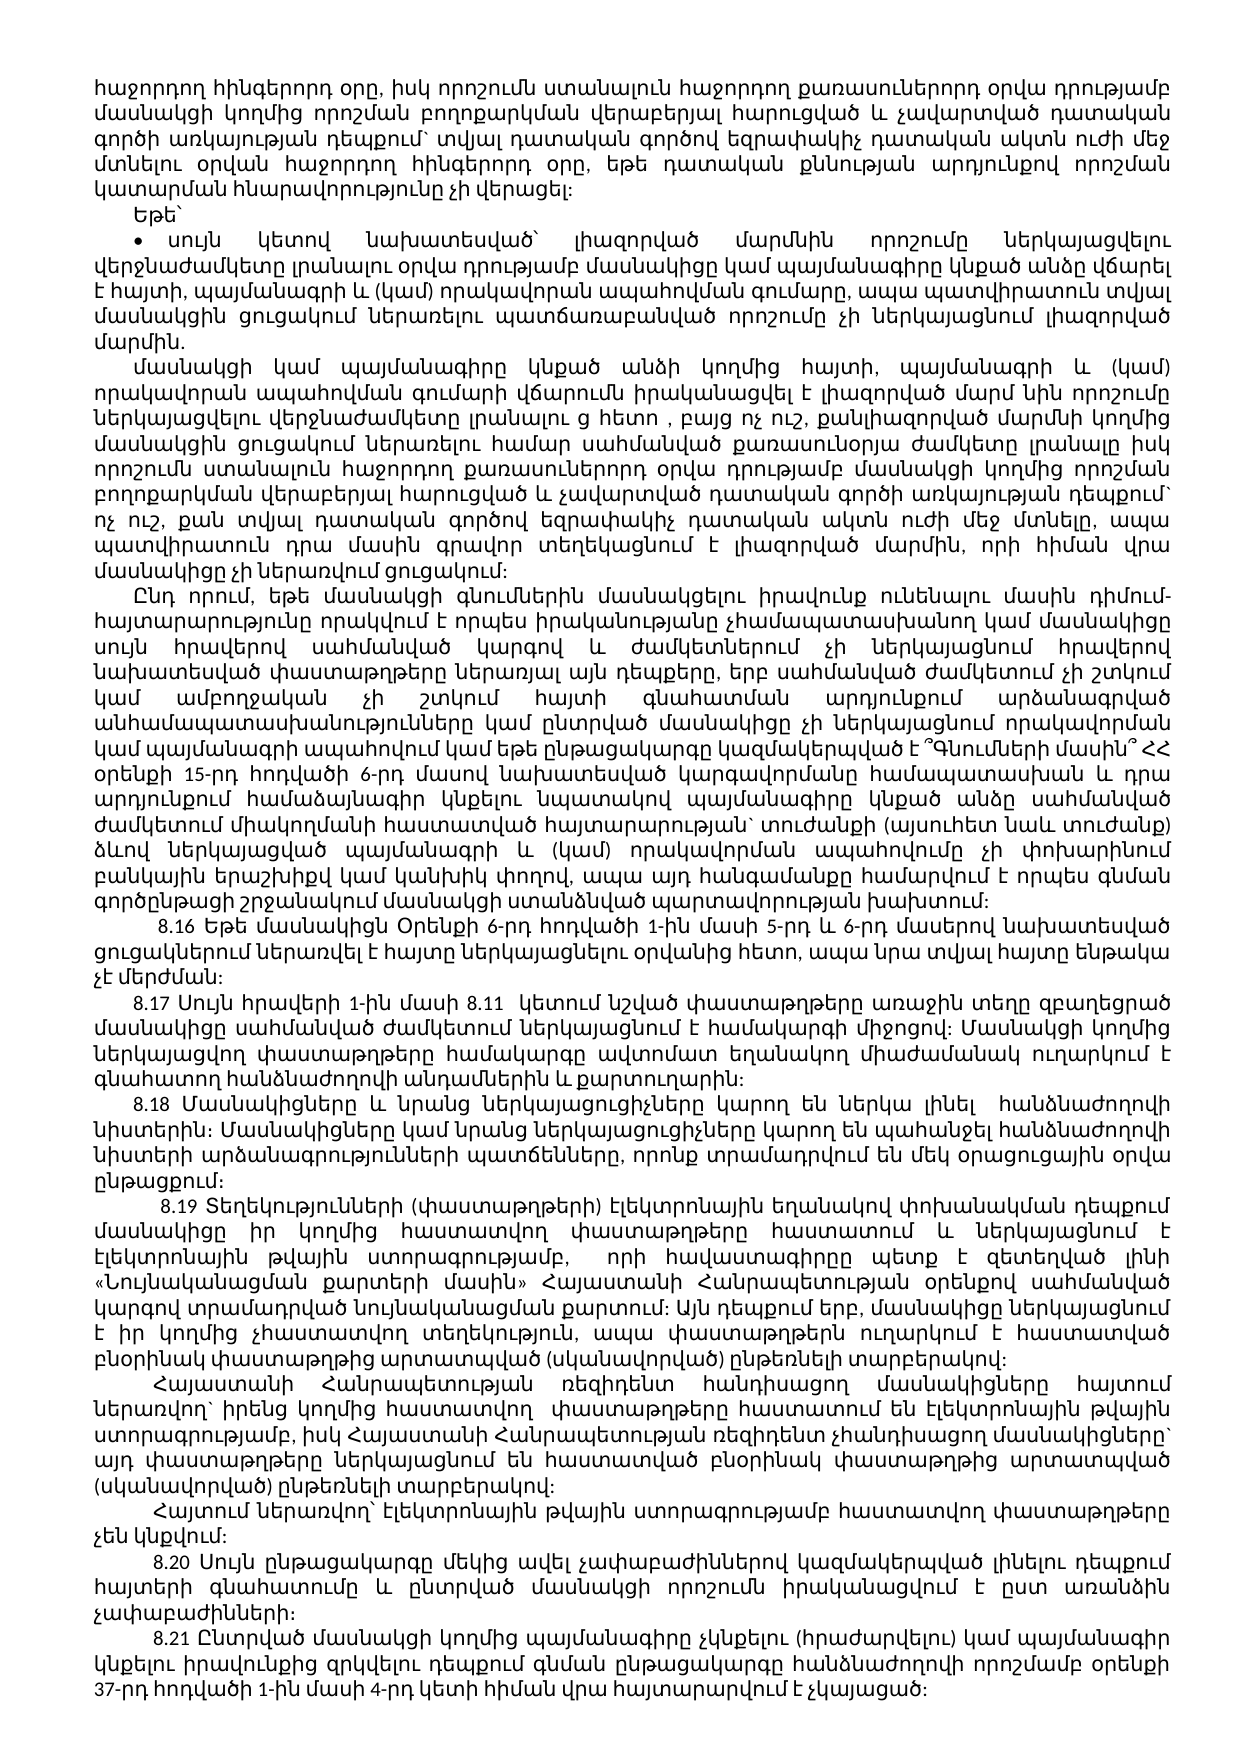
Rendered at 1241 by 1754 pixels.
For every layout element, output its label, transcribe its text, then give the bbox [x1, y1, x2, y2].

text Հայտում ներառվող՝ էլեկտրոնային թվային ստորագրությամբ հաստատվող փաստաթղթերը չեն կնքվում: [94, 1498, 1171, 1549]
text • սույն կետով նախատեսված՝ լիազորված մարմնին որոշումը ներկայացվելու վերջնաժամկետը լրանալու օրվա դրությամբ մասնակիցը կամ պայմանագիրը կնքած անձը վճարել է հայտի, պայմանագրի և (կամ) որակավորան ապահովման գումարը, ապա պատվիրատուն տվյալ մասնակցին ցուցակում ներառելու պատճառաբանված որոշումը չի ներկայացնում լիազորված մարմին. [94, 227, 1171, 354]
text 8.16 Եթե մասնակիցն Օրենքի 6-րդ հոդվածի 1-ին մասի 5-րդ և 6-րդ մասերով նախատեսված ցուցակներում ներառվել է հայտը ներկայացնելու օրվանից հետո, ապա նրա տվյալ հայտը ենթակա չէ մերժման: [94, 914, 1171, 990]
text մասնակցի կամ պայմանագիրը կնքած անձի կողմից հայտի, պայմանագրի և (կամ) որակավորան ապահովման գումարի վճարումն իրականացվել է լիազորված մարմ նին որոշումը ներկայացվելու վերջնաժամկետը լրանալու ց հետո , բայց ոչ ուշ, քանլիազորված մարմնի կողմից մասնակցին ցուցակում ներառելու համար սահմանված քառասունօրյա ժամկետը լրանալը իսկ որոշումն ստանալուն հաջորդող քառասուներորդ օրվա դրությամբ մասնակցի կողմից որոշման բողոքարկման վերաբերյալ հարուցված և չավարտված դատական գործի առկայության դեպքում` ոչ ուշ, քան տվյալ դատական գործով եզրափակիչ դատական ակտն ուժի մեջ մտնելը, ապա պատվիրատուն դրա մասին գրավոր տեղեկացնում է լիազորված մարմին, որի հիման վրա մասնակիցը չի ներառվում ցուցակում: [94, 354, 1171, 583]
text 8.21 Ընտրված մասնակցի կողմից պայմանագիրը չկնքելու (հրաժարվելու) կամ պայմանագիր կնքելու իրավունքից զրկվելու դեպքում գնման ընթացակարգը հանձնաժողովի որոշմամբ օրենքի 37-րդ հոդվածի 1-ին մասի 4-րդ կետի հիման վրա հայտարարվում է չկայացած: [94, 1625, 1171, 1702]
text Եթե՝ [94, 202, 1171, 227]
text Ընդ որում, եթե մասնակցի գնումներին մասնակցելու իրավունք ունենալու մասին դիմում-հայտարարությունը որակվում է որպես իրականությանը չհամապատասխանող կամ մասնակիցը սույն հրավերով սահմանված կարգով և ժամկետներում չի ներկայացնում հրավերով նախատեսված փաստաթղթերը ներառյալ այն դեպքերը, երբ սահմանված ժամկետում չի շտկում կամ ամբողջական չի շտկում հայտի գնահատման արդյունքում արձանագրված անհամապատասխանությունները կամ ընտրված մասնակիցը չի ներկայացնում որակավորման կամ պայմանագրի ապահովում կամ եթե ընթացակարգը կազմակերպված է ՞Գնումների մասին՞ ՀՀ օրենքի 15-րդ հոդվածի 6-րդ մասով նախատեսված կարգավորմանը համապատասխան և դրա արդյունքում համաձայնագիր կնքելու նպատակով պայմանագիրը կնքած անձը սահմանված ժամկետում միակողմանի հաստատված հայտարարության` տուժանքի (այսուհետ նաև տուժանք) ձևով ներկայացված պայմանագրի և (կամ) որակավորման ապահովումը չի փոխարինում բանկային երաշխիքվ կամ կանխիկ փողով, ապա այդ հանգամանքը համարվում է որպես գնման գործընթացի շրջանակում մասնակցի ստանձնված պարտավորության խախտում: [94, 583, 1171, 914]
text 8.20 Սույն ընթացակարգը մեկից ավել չափաբաժիններով կազմակերպված լինելու դեպքում հայտերի գնահատումը և ընտրված մասնակցի որոշումն իրականացվում է ըստ առանձին չափաբաժինների։ [94, 1549, 1171, 1625]
text Հայաստանի Հանրապետության ռեզիդենտ հանդիսացող մասնակիցները հայտում ներառվող` իրենց կողմից հաստատվող փաստաթղթերը հաստատում են էլեկտրոնային թվային ստորագրությամբ, իսկ Հայաստանի Հանրապետության ռեզիդենտ չհանդիսացող մասնակիցները` այդ փաստաթղթերը ներկայացնում են հաստատված բնօրինակ փաստաթղթից արտատպված (սկանավորված) ընթեռնելի տարբերակով: [94, 1371, 1171, 1498]
text 8.18 Մասնակիցները և նրանց ներկայացուցիչները կարող են ներկա լինել հանձնաժողովի նիստերին։ Մասնակիցները կամ նրանց ներկայացուցիչները կարող են պահանջել հանձնաժողովի նիստերի արձանագրությունների պատճենները, որոնք տրամադրվում են մեկ օրացուցային օրվա ընթացքում։ [94, 1092, 1171, 1193]
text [94, 75, 1171, 202]
text 8.17 Սույն հրավերի 1-ին մասի 8.11 կետում նշված փաստաթղթերը առաջին տեղը զբաղեցրած մասնակիցը սահմանված ժամկետում ներկայացնում է համակարգի միջոցով: Մասնակցի կողմից ներկայացվող փաստաթղթերը համակարգը ավտոմատ եղանակող միաժամանակ ուղարկում է գնահատող հանձնաժողովի անդամներին և քարտուղարին: [94, 990, 1171, 1092]
text 8.19 Տեղեկությունների (փաստաթղթերի) էլեկտրոնային եղանակով փոխանակման դեպքում մասնակիցը իր կողմից հաստատվող փաստաթղթերը հաստատում և ներկայացնում է էլեկտրոնային թվային ստորագրությամբ, որի հավաստագիրըը պետք է զետեղված լինի «Նույնականացման քարտերի մասին» Հայաստանի Հանրապետության օրենքով սահմանված կարգով տրամադրված նույնականացման քարտում: Այն դեպքում երբ, մասնակիցը ներկայացնում է իր կողմից չհաստատվող տեղեկություն, ապա փաստաթղթերն ուղարկում է հաստատված բնօրինակ փաստաթղթից արտատպված (սկանավորված) ընթեռնելի տարբերակով: [94, 1193, 1171, 1371]
